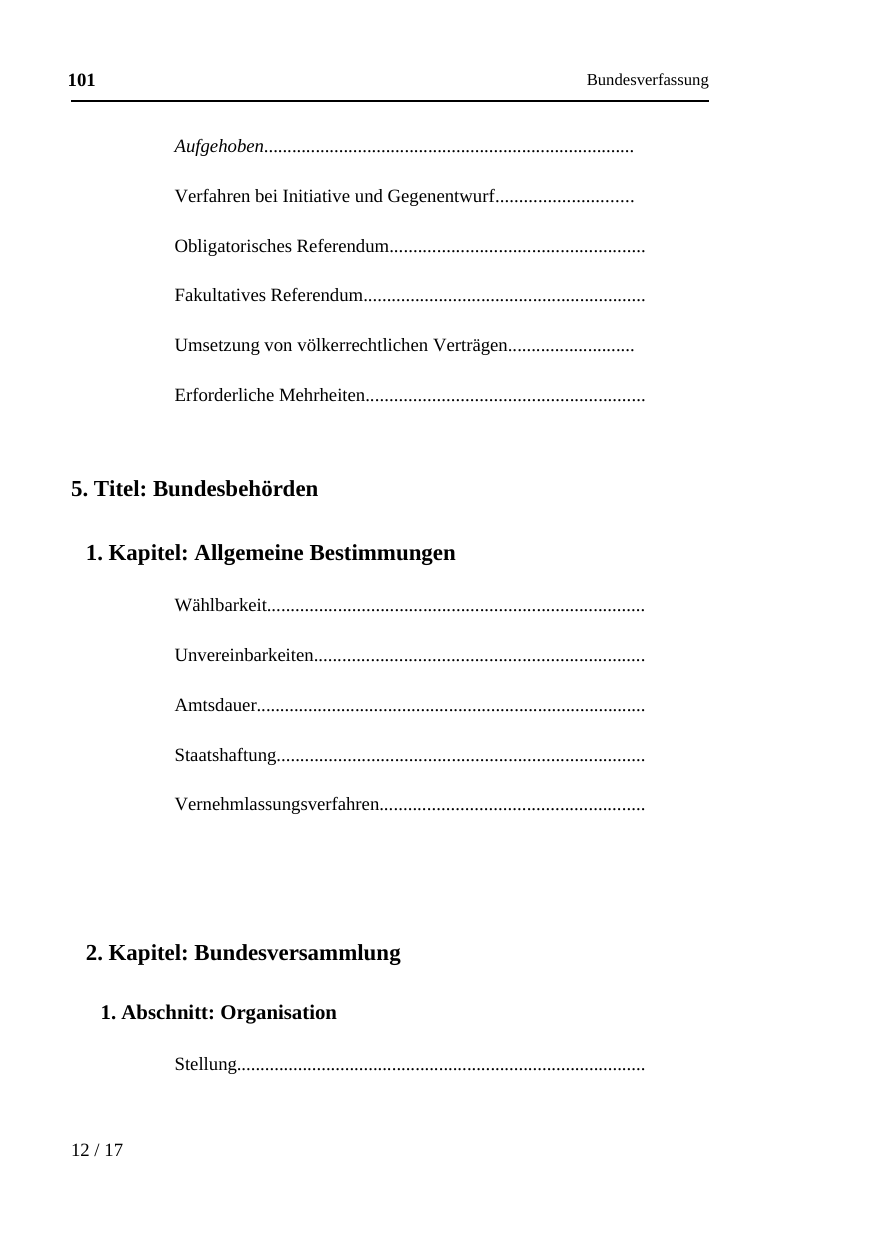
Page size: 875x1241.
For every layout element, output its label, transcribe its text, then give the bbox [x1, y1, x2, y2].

text 1. Abschnitt: Organisation [100, 1000, 617, 1024]
text Erforderliche Mehrheiten Art. 142 [174, 384, 617, 405]
text Aufgehoben Art. 139a [174, 135, 617, 156]
text Unvereinbarkeiten Art. 144 [174, 644, 617, 665]
text Staatshaftung Art. 146 [174, 743, 617, 765]
text Fakultatives Referendum Art. 141 [174, 284, 617, 306]
text Verfahren bei Initiative und Gegenentwurf Art. 139b [174, 185, 617, 206]
text 5. Titel: Bundesbehörden [71, 475, 617, 502]
text Stellung Art. 148 [174, 1053, 617, 1074]
text Amtsdauer Art. 145 [174, 694, 617, 715]
text 1. Kapitel: Allgemeine Bestimmungen [86, 539, 617, 565]
text Obligatorisches Referendum Art. 140 [174, 234, 617, 256]
text 2. Kapitel: Bundesversammlung [86, 939, 617, 965]
text Wählbarkeit Art. 143 [174, 594, 617, 616]
text Vernehmlassungsverfahren Art. 147 [174, 793, 617, 815]
text Umsetzung von völkerrechtlichen Verträgen Art. 141a [174, 334, 617, 356]
